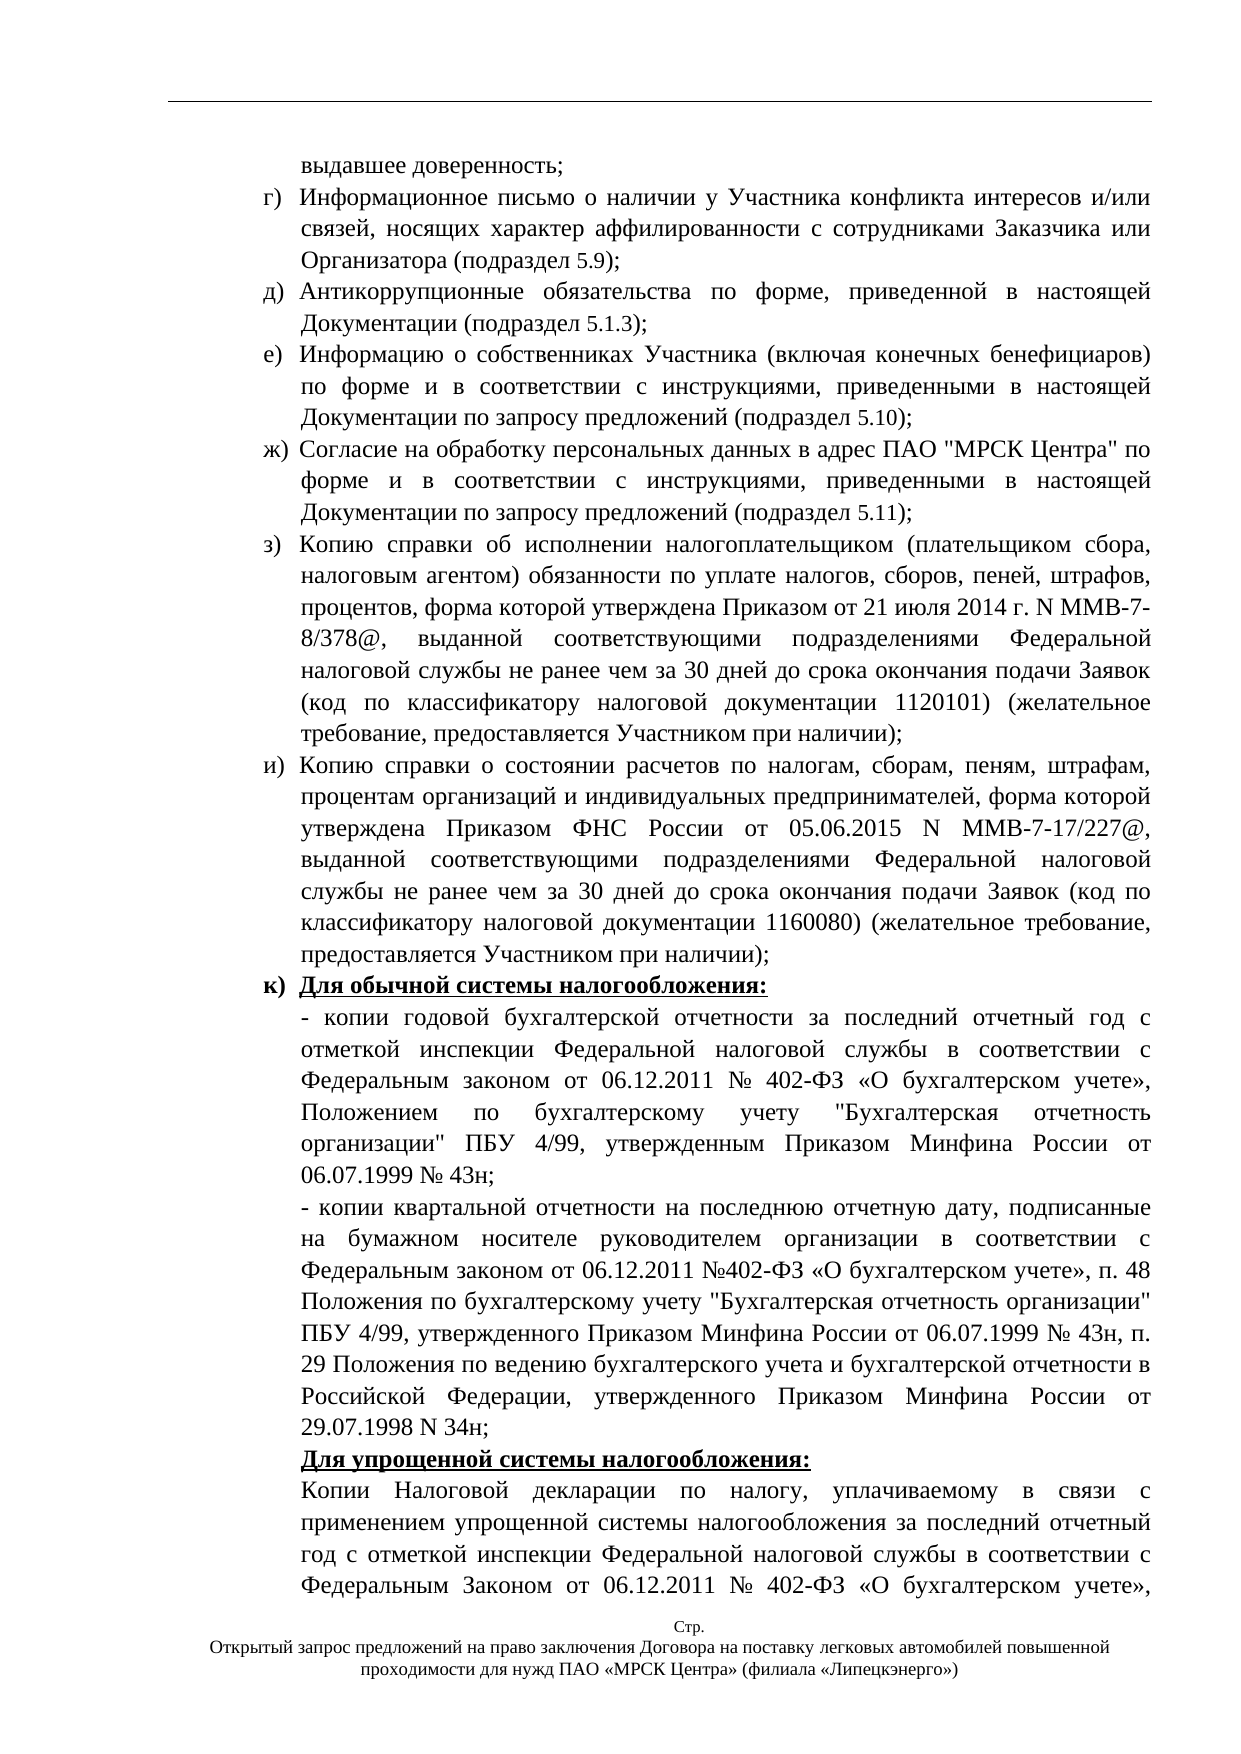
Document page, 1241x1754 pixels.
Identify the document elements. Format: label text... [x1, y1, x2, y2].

text - копии годовой бухгалтерской отчетности за последний отчетный год с отметкой инспекции Федеральной налоговой службы в соответствии с Федеральным законом от 06.12.2011 № 402-ФЗ «О бухгалтерском учете», Положением по бухгалтерскому учету "Бухгалтерская отчетность организации" ПБУ 4/99, утвержденным Приказом Минфина России от 06.07.1999 № 43н; [301, 1002, 1152, 1189]
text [301, 1476, 1152, 1599]
text Для упрощенной системы налогообложения: [301, 1444, 1152, 1473]
list Копию справки о состоянии расчетов по налогам, сборам, пеням, штрафам, процентам организаций и индивидуальных предпринимателей, форма которой утверждена Приказом ФНС России от 05.06.2015 N ММВ-7-17/227@, выданной соответствующими подразделениями Федеральной налоговой службы не ранее чем за 30 дней до срока окончания подачи Заявок (код по классификатору налоговой документации 1160080) (желательное требование, предоставляется Участником при наличии); [263, 750, 1152, 968]
list Для обычной системы налогообложения: [263, 971, 1152, 999]
list Информационное письмо о наличии у Участника конфликта интересов и/или связей, носящих характер аффилированности с сотрудниками Заказчика или Организатора (подраздел 5.9); [263, 182, 1152, 273]
list Согласие на обработку персональных данных в адрес ПАО "МРСК Центра" по форме и в соответствии с инструкциями, приведенными в настоящей Документации по запросу предложений (подраздел 5.11); [263, 434, 1152, 526]
list Антикоррупционные обязательства по форме, приведенной в настоящей Документации (подраздел 5.1.3); [263, 276, 1152, 337]
list Копию справки об исполнении налогоплательщиком (плательщиком сбора, налоговым агентом) обязанности по уплате налогов, сборов, пеней, штрафов, процентов, форма которой утверждена Приказом от 21 июля 2014 г. N ММВ-7-8/378@, выданной соответствующими подразделениями Федеральной налоговой службы не ранее чем за 30 дней до срока окончания подачи Заявок (код по классификатору налоговой документации 1120101) (желательное требование, предоставляется Участником при наличии); [263, 529, 1152, 747]
text - копии квартальной отчетности на последнюю отчетную дату, подписанные на бумажном носителе руководителем организации в соответствии с Федеральным законом от 06.12.2011 №402-ФЗ «О бухгалтерском учете», п. 48 Положения по бухгалтерскому учету "Бухгалтерская отчетность организации" ПБУ 4/99, утвержденного Приказом Минфина России от 06.07.1999 № 43н, п. 29 Положения по ведению бухгалтерского учета и бухгалтерской отчетности в Российской Федерации, утвержденного Приказом Минфина России от 29.07.1998 N 34н; [301, 1192, 1152, 1441]
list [263, 150, 1152, 179]
list Информацию о собственниках Участника (включая конечных бенефициаров) по форме и в соответствии с инструкциями, приведенными в настоящей Документации по запросу предложений (подраздел 5.10); [263, 339, 1152, 431]
